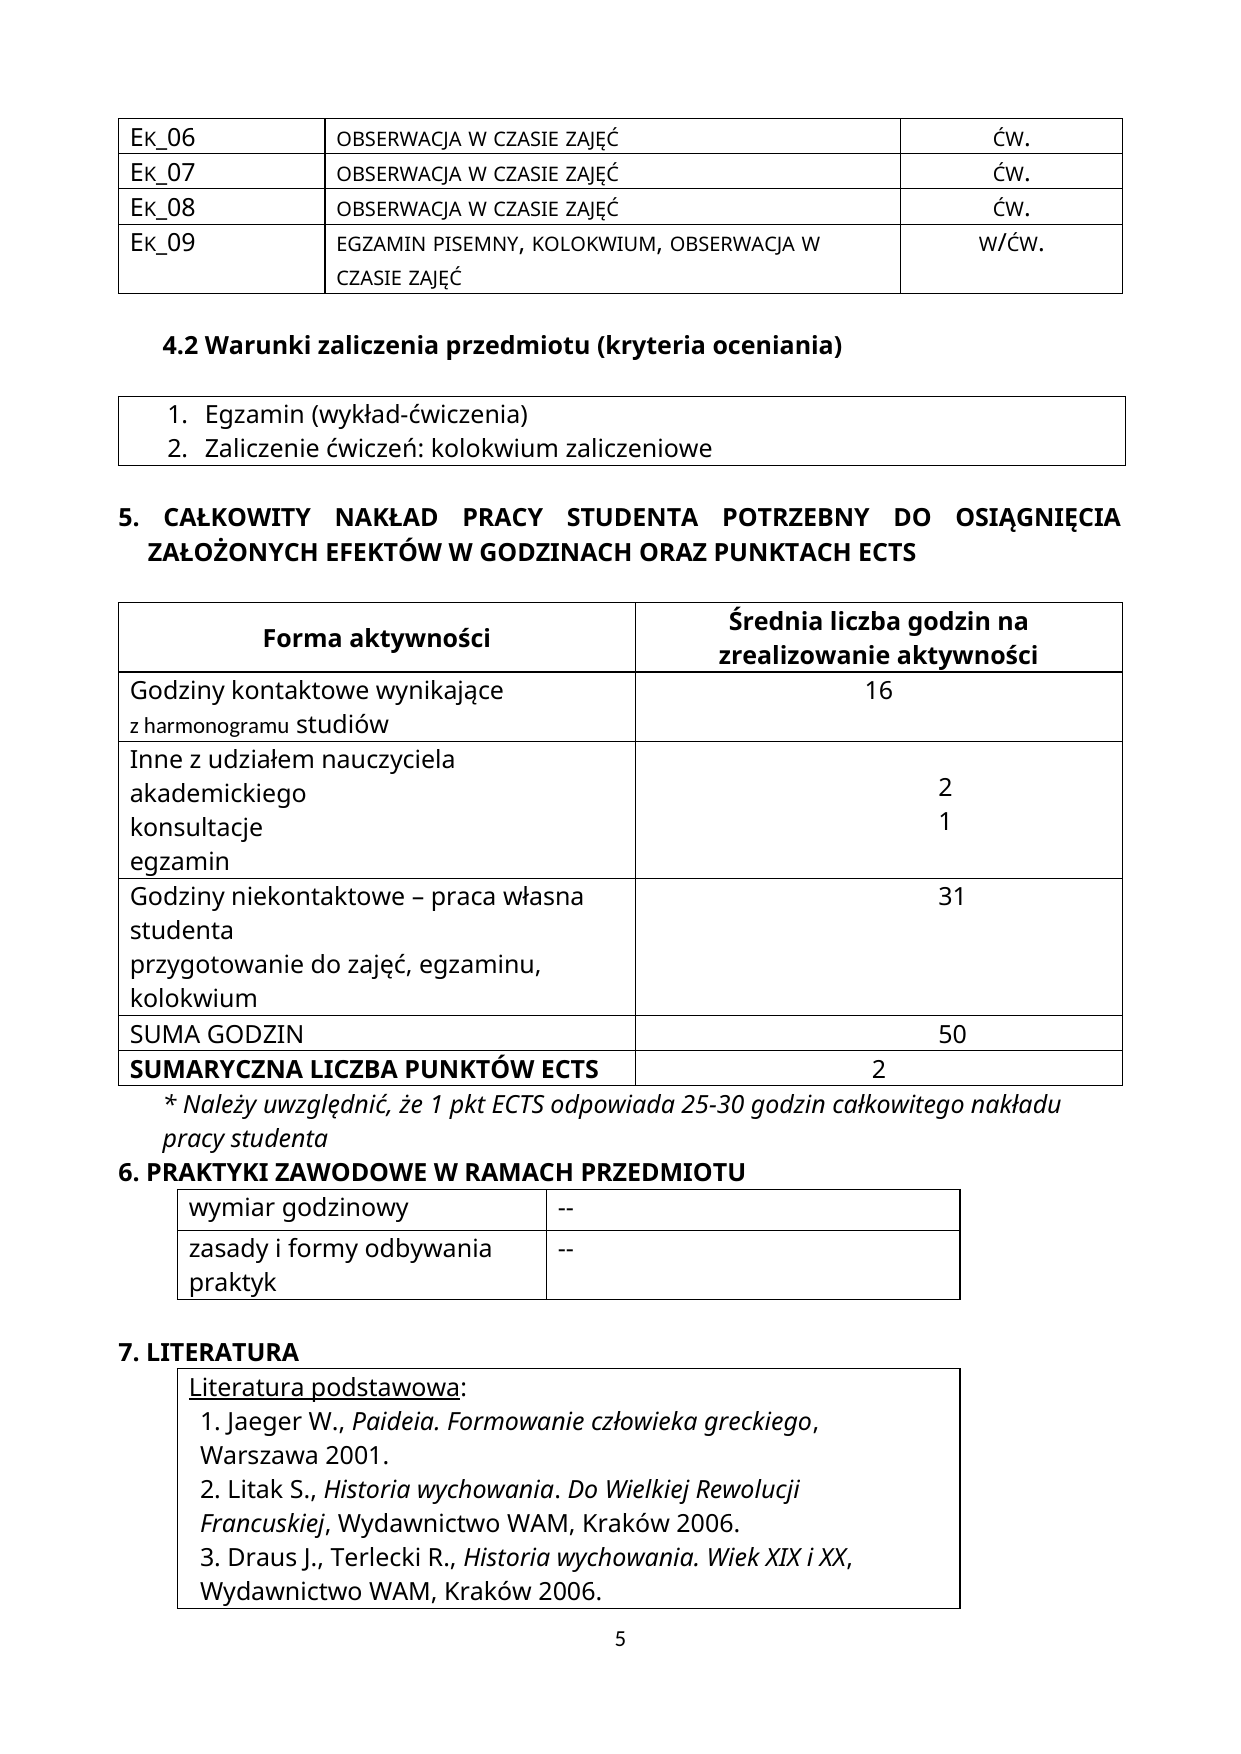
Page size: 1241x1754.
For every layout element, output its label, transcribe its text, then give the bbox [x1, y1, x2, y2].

table_cell ćw. [901, 154, 1122, 188]
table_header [178, 1369, 959, 1608]
table_cell Ek_09 [119, 225, 324, 293]
table_cell SUMA GODZIN [119, 1016, 635, 1050]
table_header Egzamin (wykład-ćwiczenia) Zaliczenie ćwiczeń: kolokwium zaliczeniowe [119, 397, 1125, 465]
table_cell ćw. [901, 189, 1122, 223]
table_cell 31 [636, 879, 1122, 1015]
table_cell SUMARYCZNA LICZBA PUNKTÓW ECTS [119, 1051, 635, 1085]
table_cell -- [547, 1231, 959, 1299]
text 5. CAŁKOWITY NAKŁAD PRACY STUDENTA POTRZEBNY DO OSIĄGNIĘCIA ZAŁOŻONYCH EFEKTÓW W GODZINACH ORAZ PUNKTACH ECTS [118, 500, 1122, 568]
table_cell obserwacja w czasie zajęć [326, 154, 900, 188]
table_cell obserwacja w czasie zajęć [326, 189, 900, 223]
table_cell egzamin pisemny, kolokwium, obserwacja w czasie zajęć [326, 225, 900, 293]
text 4.2 Warunki zaliczenia przedmiotu (kryteria oceniania) [162, 328, 1122, 362]
table_cell zasady i formy odbywania praktyk [178, 1231, 546, 1299]
table_cell Godziny kontaktowe wynikające z harmonogramu studiów [119, 673, 635, 741]
table_cell Inne z udziałem nauczyciela akademickiego konsultacje egzamin [119, 742, 635, 878]
table_cell 2 1 [636, 742, 1122, 878]
table_cell Ek_08 [119, 189, 324, 223]
text 7. LITERATURA [118, 1334, 1122, 1368]
table_cell Ek_07 [119, 154, 324, 188]
table_header -- [547, 1190, 959, 1230]
table_cell Ek_06 [119, 119, 324, 153]
table_cell 50 [636, 1016, 1122, 1050]
text * Należy uwzględnić, że 1 pkt ECTS odpowiada 25-30 godzin całkowitego nakładu pracy studenta [162, 1086, 1122, 1154]
table_header wymiar godzinowy [178, 1190, 546, 1230]
text 6. PRAKTYKI ZAWODOWE W RAMACH PRZEDMIOTU [118, 1154, 1122, 1189]
table_cell Godziny niekontaktowe – praca własna studenta przygotowanie do zajęć, egzaminu, kolokwium [119, 879, 635, 1015]
table_header Forma aktywności [119, 603, 635, 671]
table_cell ćw. [901, 119, 1122, 153]
table_cell obserwacja w czasie zajęć [326, 119, 900, 153]
table_cell 2 [636, 1051, 1122, 1085]
table_header Średnia liczba godzin na zrealizowanie aktywności [636, 603, 1122, 671]
table_cell w/ćw. [901, 225, 1122, 293]
table_cell 16 [636, 673, 1122, 741]
